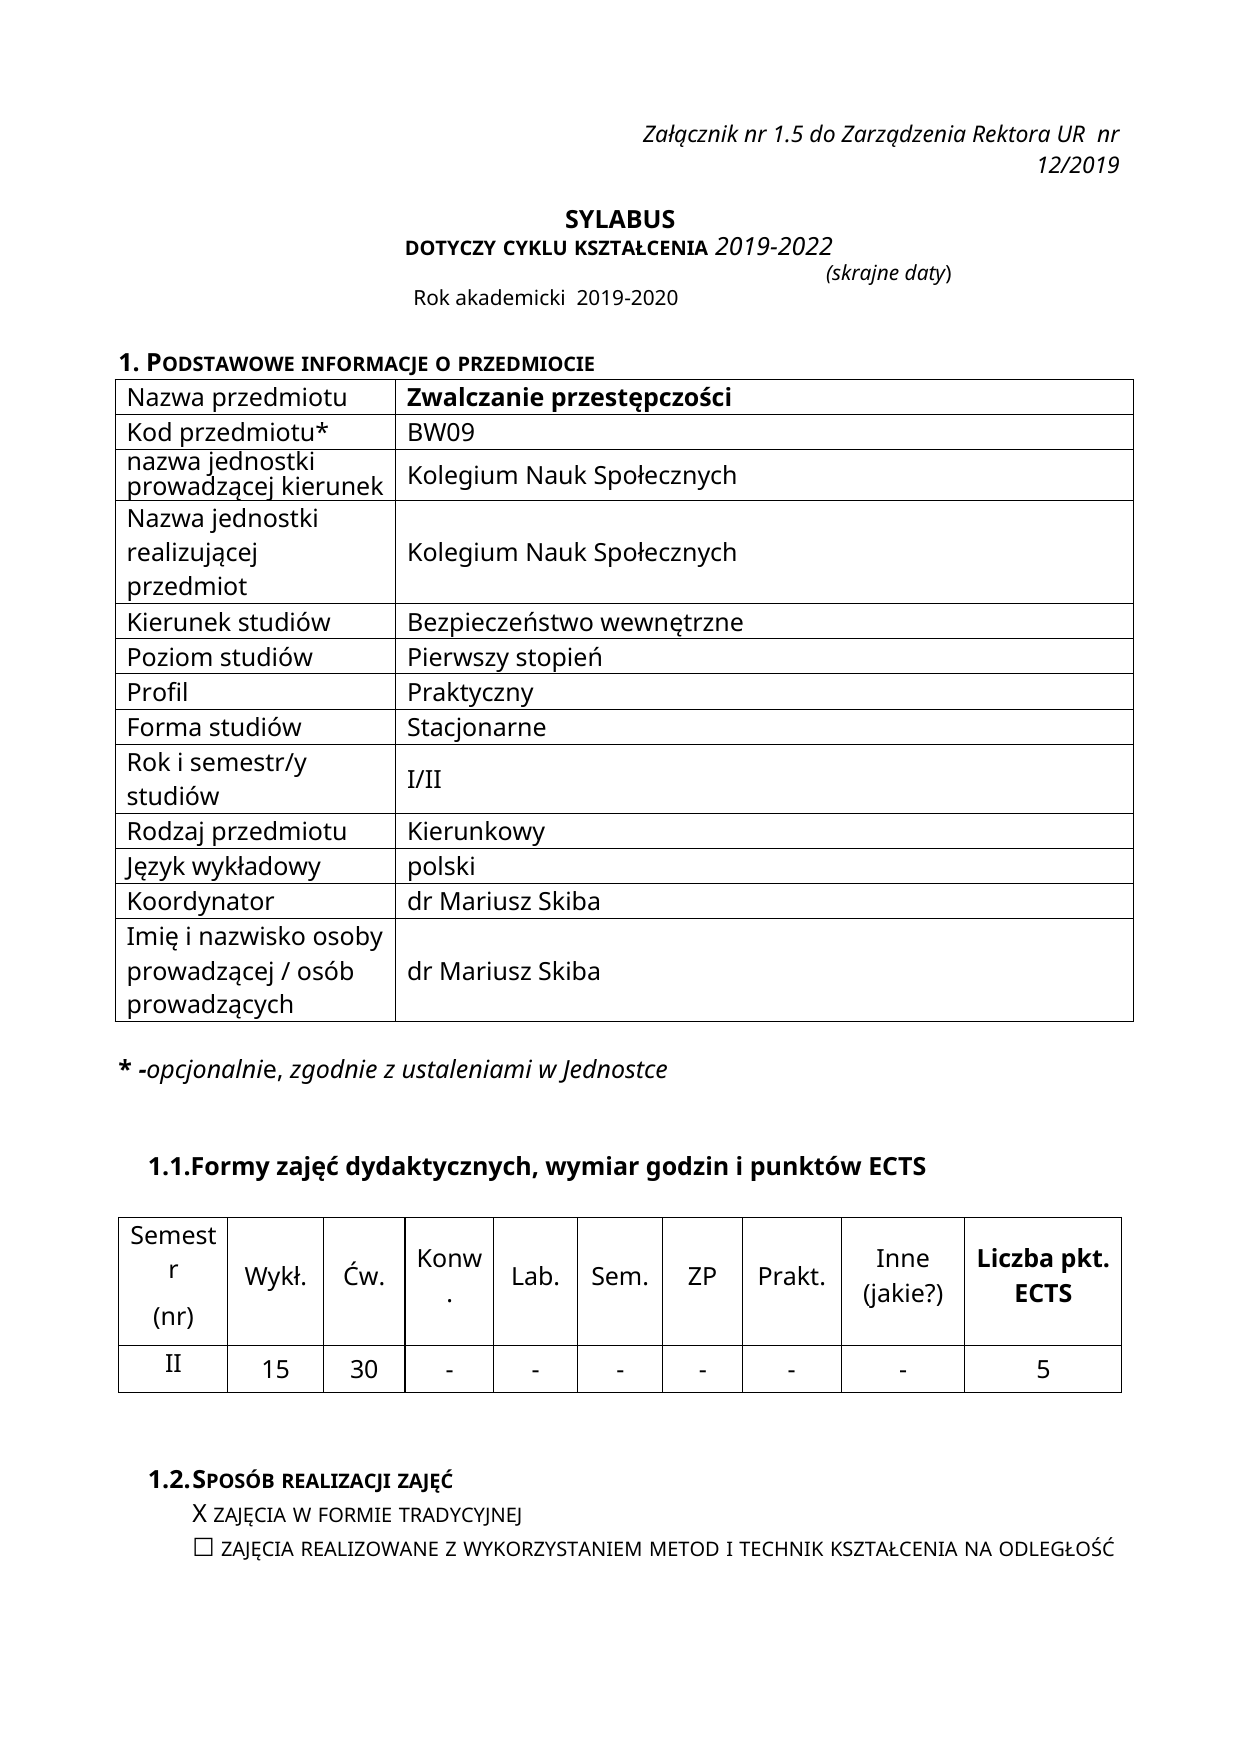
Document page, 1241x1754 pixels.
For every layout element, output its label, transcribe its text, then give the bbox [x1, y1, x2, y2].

text * -opcjonalnie, zgodnie z ustaleniami w Jednostce [118, 1051, 1122, 1086]
table_cell II [119, 1346, 227, 1392]
text ☐ zajęcia realizowane z wykorzystaniem metod i technik kształcenia na odległość [192, 1529, 1122, 1564]
text X zajęcia w formie tradycyjnej [192, 1496, 1122, 1529]
table_header Zwalczanie przestępczości [396, 380, 1133, 414]
table_cell Profil [116, 674, 395, 708]
table_cell Forma studiów [116, 710, 395, 743]
text Załącznik nr 1.5 do Zarządzenia Rektora UR nr 12/2019 [118, 118, 1122, 181]
table_cell - [663, 1346, 742, 1392]
table_header Ćw. [324, 1218, 404, 1345]
text (skrajne daty) [118, 261, 1122, 286]
table_header Wykł. [228, 1218, 323, 1345]
table_cell Kolegium Nauk Społecznych [396, 501, 1133, 603]
table_cell dr Mariusz Skiba [396, 884, 1133, 918]
table_cell Poziom studiów [116, 639, 395, 673]
table_cell I/II [396, 745, 1133, 813]
table_cell 5 [965, 1346, 1121, 1392]
table_header Nazwa przedmiotu [116, 380, 395, 414]
table_header Semestr (nr) [119, 1218, 227, 1345]
table_cell Koordynator [116, 884, 395, 918]
text SYLABUS [118, 201, 1122, 236]
table_cell Kod przedmiotu* [116, 415, 395, 449]
table_cell Praktyczny [396, 674, 1133, 708]
table_cell - [578, 1346, 662, 1392]
text 1.1.Formy zajęć dydaktycznych, wymiar godzin i punktów ECTS [148, 1149, 1122, 1183]
table_cell Bezpieczeństwo wewnętrzne [396, 604, 1133, 638]
table_cell Nazwa jednostki realizującej przedmiot [116, 501, 395, 603]
table_cell nazwa jednostki prowadzącej kierunek [116, 450, 395, 500]
table_cell - [842, 1346, 964, 1392]
table_cell dr Mariusz Skiba [396, 919, 1133, 1021]
table_cell BW09 [396, 415, 1133, 449]
table_cell - [494, 1346, 577, 1392]
text Rok akademicki 2019-2020 [118, 286, 1122, 311]
table_header Prakt. [743, 1218, 841, 1345]
table_header Inne (jakie?) [842, 1218, 964, 1345]
table_cell 30 [324, 1346, 404, 1392]
table_cell - [406, 1346, 493, 1392]
table_cell Imię i nazwisko osoby prowadzącej / osób prowadzących [116, 919, 395, 1021]
text 1. Podstawowe informacje o przedmiocie [118, 344, 1122, 379]
text dotyczy cyklu kształcenia 2019-2022 [118, 236, 1122, 261]
table_header Liczba pkt. ECTS [965, 1218, 1121, 1345]
table_cell 15 [228, 1346, 323, 1392]
table_cell Kierunek studiów [116, 604, 395, 638]
table_header Konw. [406, 1218, 493, 1345]
table_cell Kierunkowy [396, 814, 1133, 848]
table_header Sem. [578, 1218, 662, 1345]
table_cell Pierwszy stopień [396, 639, 1133, 673]
table_cell Stacjonarne [396, 710, 1133, 743]
table_cell - [743, 1346, 841, 1392]
table_cell Rok i semestr/y studiów [116, 745, 395, 813]
table_header ZP [663, 1218, 742, 1345]
table_cell Język wykładowy [116, 849, 395, 883]
table_cell Rodzaj przedmiotu [116, 814, 395, 848]
table_cell polski [396, 849, 1133, 883]
text 1.2. Sposób realizacji zajęć [148, 1461, 1122, 1496]
table_header Lab. [494, 1218, 577, 1345]
table_cell Kolegium Nauk Społecznych [396, 450, 1133, 500]
